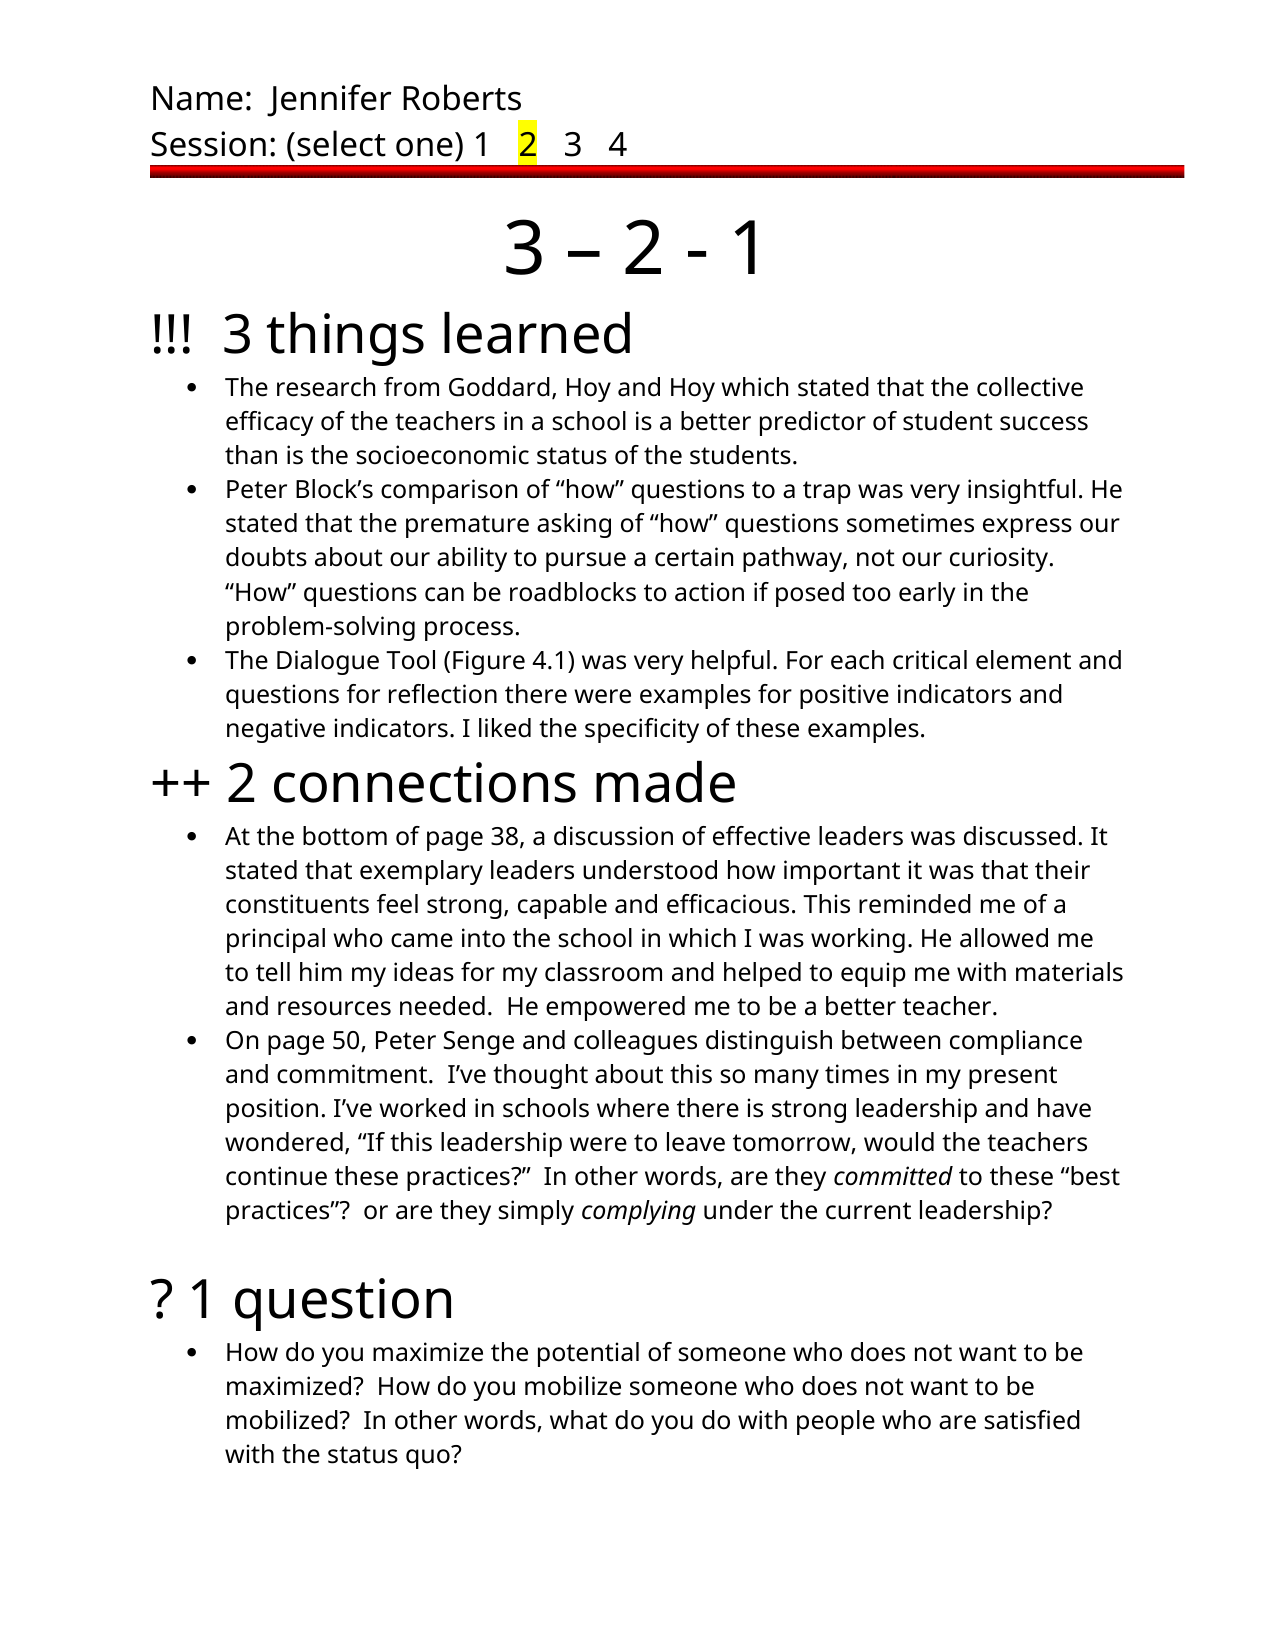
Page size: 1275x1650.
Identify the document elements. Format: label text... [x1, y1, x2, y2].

text ++ 2 connections made [150, 744, 1125, 818]
text !!! 3 things learned [150, 296, 1125, 370]
picture [150, 165, 1185, 178]
text Session: (select one) 1 2 3 4 [150, 120, 518, 165]
list On page 50, Peter Senge and colleagues distinguish between compliance and commitment. I’ve thought about this so many times in my present position. I’ve worked in schools where there is strong leadership and have wondered, “If this leadership were to leave tomorrow, would the teachers continue these practices?” In other words, are they committed to these “best practices”? or are they simply complying under the current leadership? [187, 1023, 1125, 1227]
list How do you maximize the potential of someone who does not want to be maximized? How do you mobilize someone who does not want to be mobilized? In other words, what do you do with people who are satisfied with the status quo? [187, 1335, 1125, 1471]
text 3 – 2 - 1 [150, 194, 1125, 296]
list The Dialogue Tool (Figure 4.1) was very helpful. For each critical element and questions for reflection there were examples for positive indicators and negative indicators. I liked the specificity of these examples. [187, 642, 1125, 744]
text Name: Jennifer Roberts [150, 75, 1125, 120]
list Peter Block’s comparison of “how” questions to a trap was very insightful. He stated that the premature asking of “how” questions sometimes express our doubts about our ability to pursue a certain pathway, not our curiosity. “How” questions can be roadblocks to action if posed too early in the problem-solving process. [187, 472, 1125, 642]
list The research from Goddard, Hoy and Hoy which stated that the collective efficacy of the teachers in a school is a better predictor of student success than is the socioeconomic status of the students. [187, 370, 1125, 472]
text Session: (select one) 1 2 3 4 [537, 120, 1125, 165]
text ? 1 question [150, 1261, 1125, 1335]
list At the bottom of page 38, a discussion of effective leaders was discussed. It stated that exemplary leaders understood how important it was that their constituents feel strong, capable and efficacious. This reminded me of a principal who came into the school in which I was working. He allowed me to tell him my ideas for my classroom and helped to equip me with materials and resources needed. He empowered me to be a better teacher. [187, 818, 1125, 1023]
